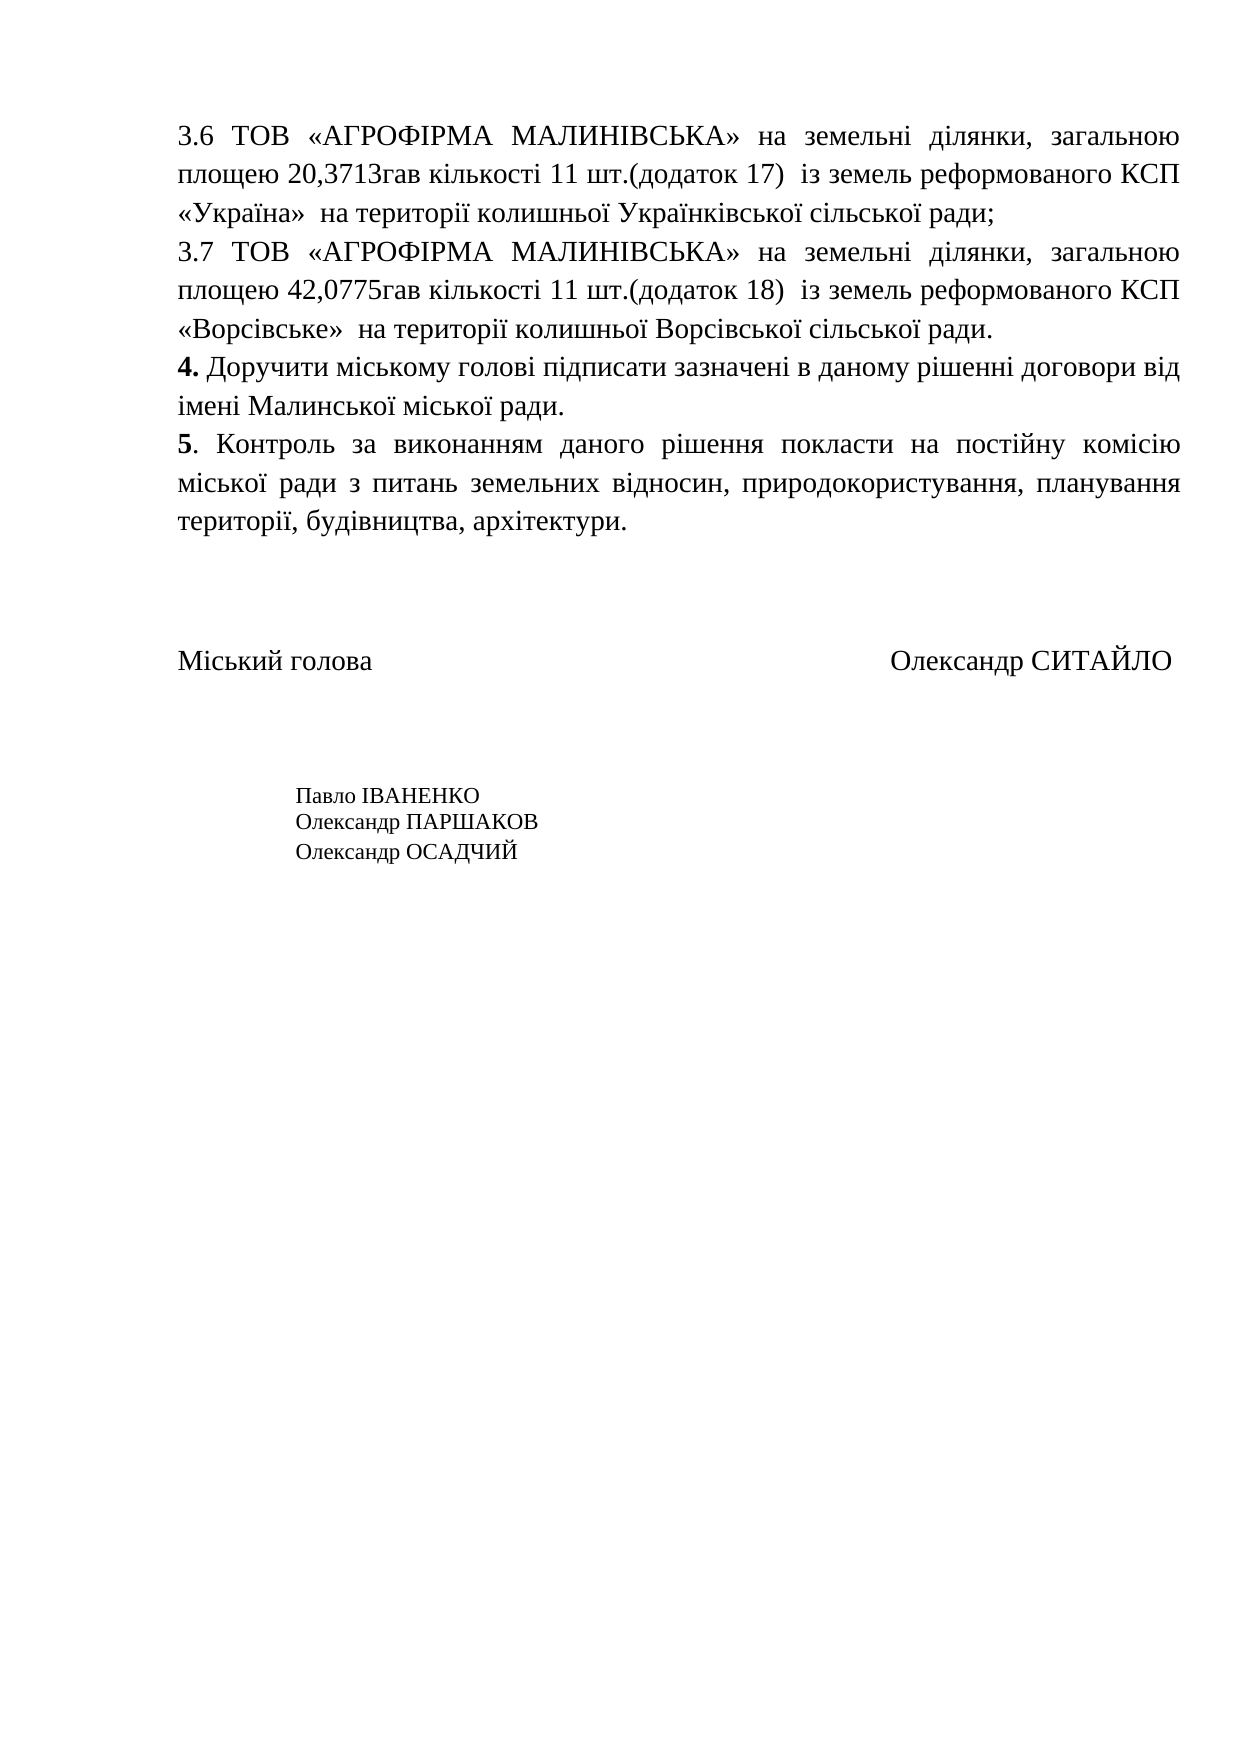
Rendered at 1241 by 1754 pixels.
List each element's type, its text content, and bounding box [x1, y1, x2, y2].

text 3.7 ТОВ «АГРОФІРМА МАЛИНІВСЬКА» на земельні ділянки, загальною площею 42,0775гав кількості 11 шт.(додаток 18) із земель реформованого КСП «Ворсівське» на території колишньої Ворсівської сільської ради. [177, 234, 1181, 344]
text Олександр ОСАДЧИЙ [295, 838, 1181, 864]
text 5. Контроль за виконанням даного рішення покласти на постійну комісію міської ради з питань земельних відносин, природокористування, планування території, будівництва, архітектури. [177, 426, 1181, 537]
text 4. Доручити міському голові підписати зазначені в даному рішенні договори від імені Малинської міської ради. [177, 349, 1181, 421]
text 3.6 ТОВ «АГРОФІРМА МАЛИНІВСЬКА» на земельні ділянки, загальною площею 20,3713гав кількості 11 шт.(додаток 17) із земель реформованого КСП «Україна» на території колишньої Українківської сільської ради; [177, 118, 1181, 229]
text Міський голова Олександр СИТАЙЛО [177, 643, 1181, 676]
text Павло ІВАНЕНКО [295, 782, 1181, 808]
text Олександр ПАРШАКОВ [295, 808, 1181, 834]
